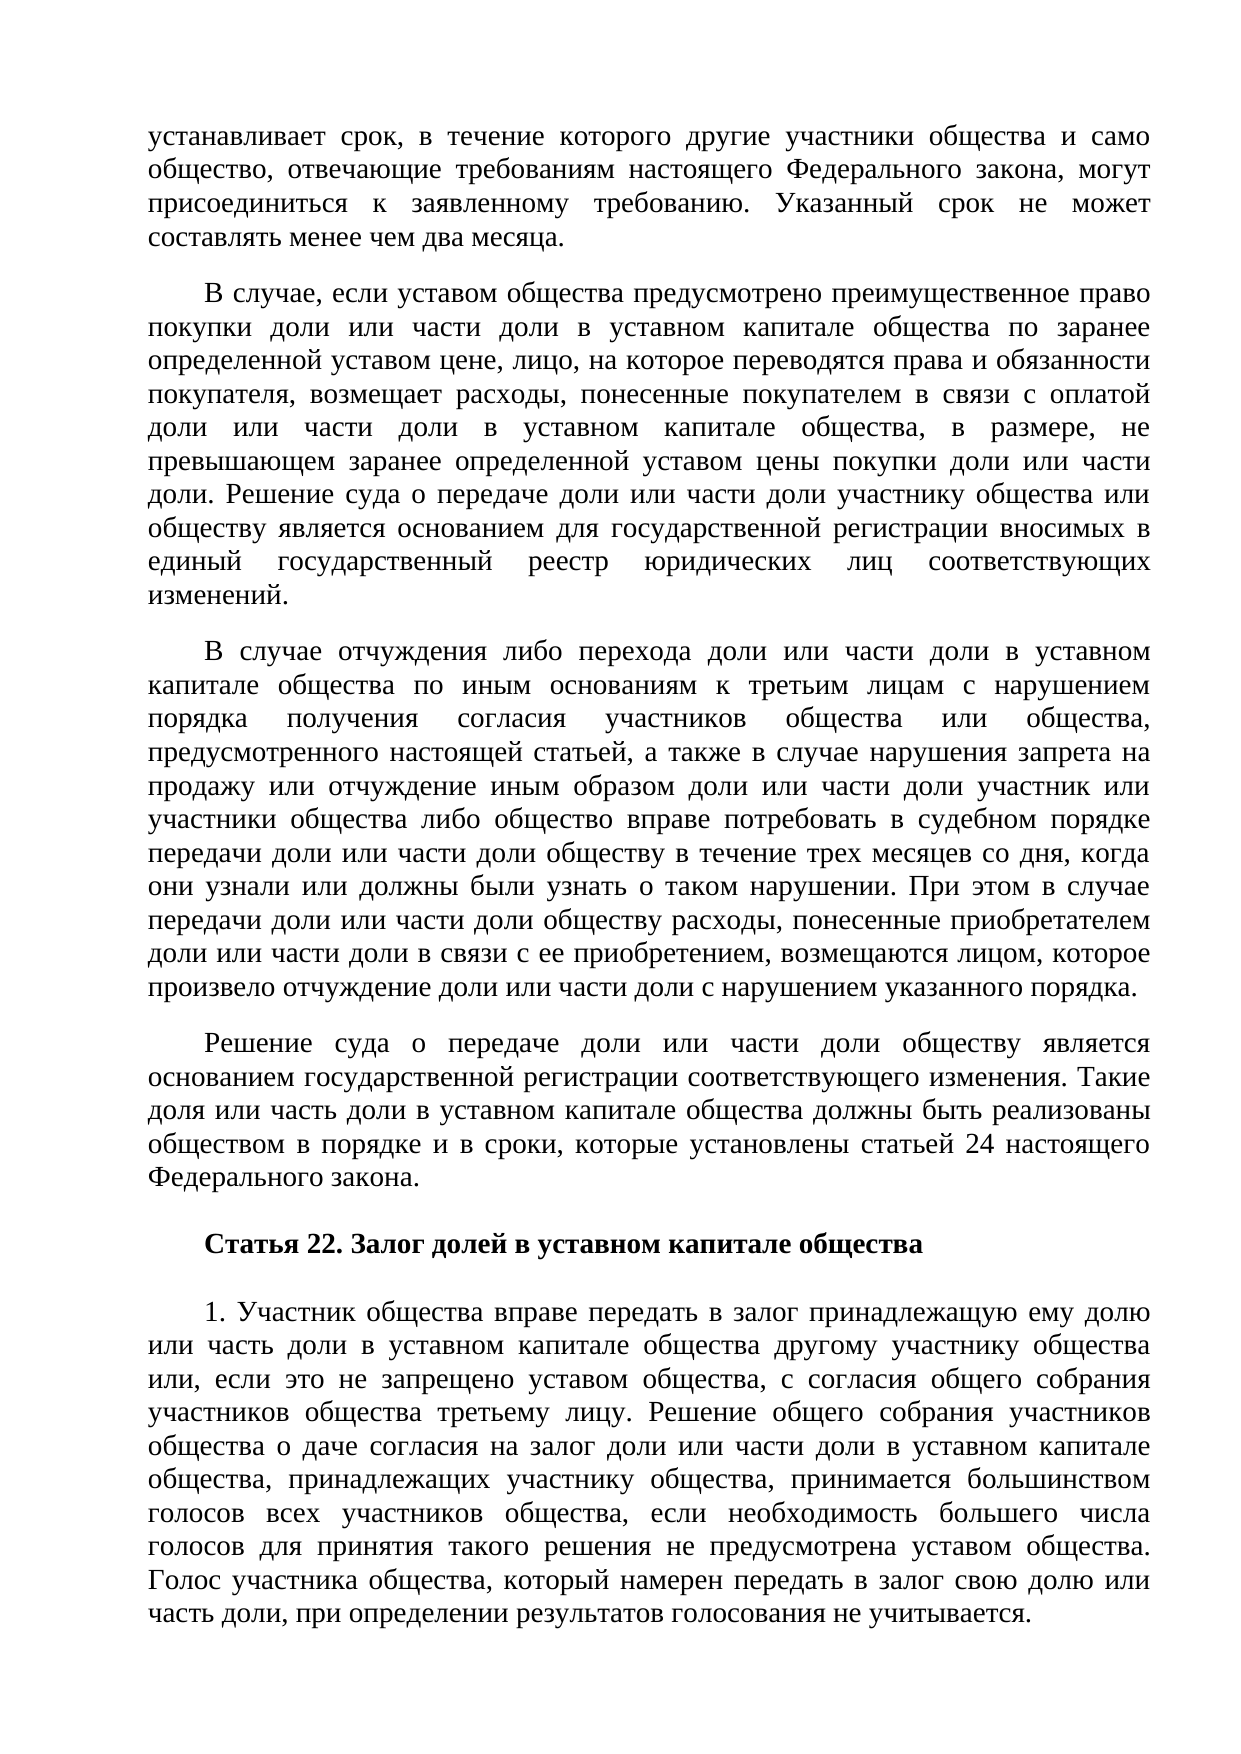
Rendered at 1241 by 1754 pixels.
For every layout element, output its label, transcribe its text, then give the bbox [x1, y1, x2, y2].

text 1. Участник общества вправе передать в залог принадлежащую ему долю или часть доли в уставном капитале общества другому участнику общества или, если это не запрещено уставом общества, с согласия общего собрания участников общества третьему лицу. Решение общего собрания участников общества о даче согласия на залог доли или части доли в уставном капитале общества, принадлежащих участнику общества, принимается большинством голосов всех участников общества, если необходимость большего числа голосов для принятия такого решения не предусмотрена уставом общества. Голос участника общества, который намерен передать в залог свою долю или часть доли, при определении результатов голосования не учитывается. [148, 1294, 1152, 1629]
text В случае отчуждения либо перехода доли или части доли в уставном капитале общества по иным основаниям к третьим лицам с нарушением порядка получения согласия участников общества или общества, предусмотренного настоящей статьей, а также в случае нарушения запрета на продажу или отчуждение иным образом доли или части доли участник или участники общества либо общество вправе потребовать в судебном порядке передачи доли или части доли обществу в течение трех месяцев со дня, когда они узнали или должны были узнать о таком нарушении. При этом в случае передачи доли или части доли обществу расходы, понесенные приобретателем доли или части доли в связи с ее приобретением, возмещаются лицом, которое произвело отчуждение доли или части доли с нарушением указанного порядка. [148, 633, 1152, 1002]
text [148, 118, 1152, 252]
text В случае, если уставом общества предусмотрено преимущественное право покупки доли или части доли в уставном капитале общества по заранее определенной уставом цене, лицо, на которое переводятся права и обязанности покупателя, возмещает расходы, понесенные покупателем в связи с оплатой доли или части доли в уставном капитале общества, в размере, не превышающем заранее определенной уставом цены покупки доли или части доли. Решение суда о передаче доли или части доли участнику общества или обществу является основанием для государственной регистрации вносимых в единый государственный реестр юридических лиц соответствующих изменений. [148, 275, 1152, 611]
text Решение суда о передаче доли или части доли обществу является основанием государственной регистрации соответствующего изменения. Такие доля или часть доли в уставном капитале общества должны быть реализованы обществом в порядке и в сроки, которые установлены статьей 24 настоящего Федерального закона. [148, 1025, 1152, 1193]
title Статья 22. Залог долей в уставном капитале общества [148, 1227, 1152, 1260]
